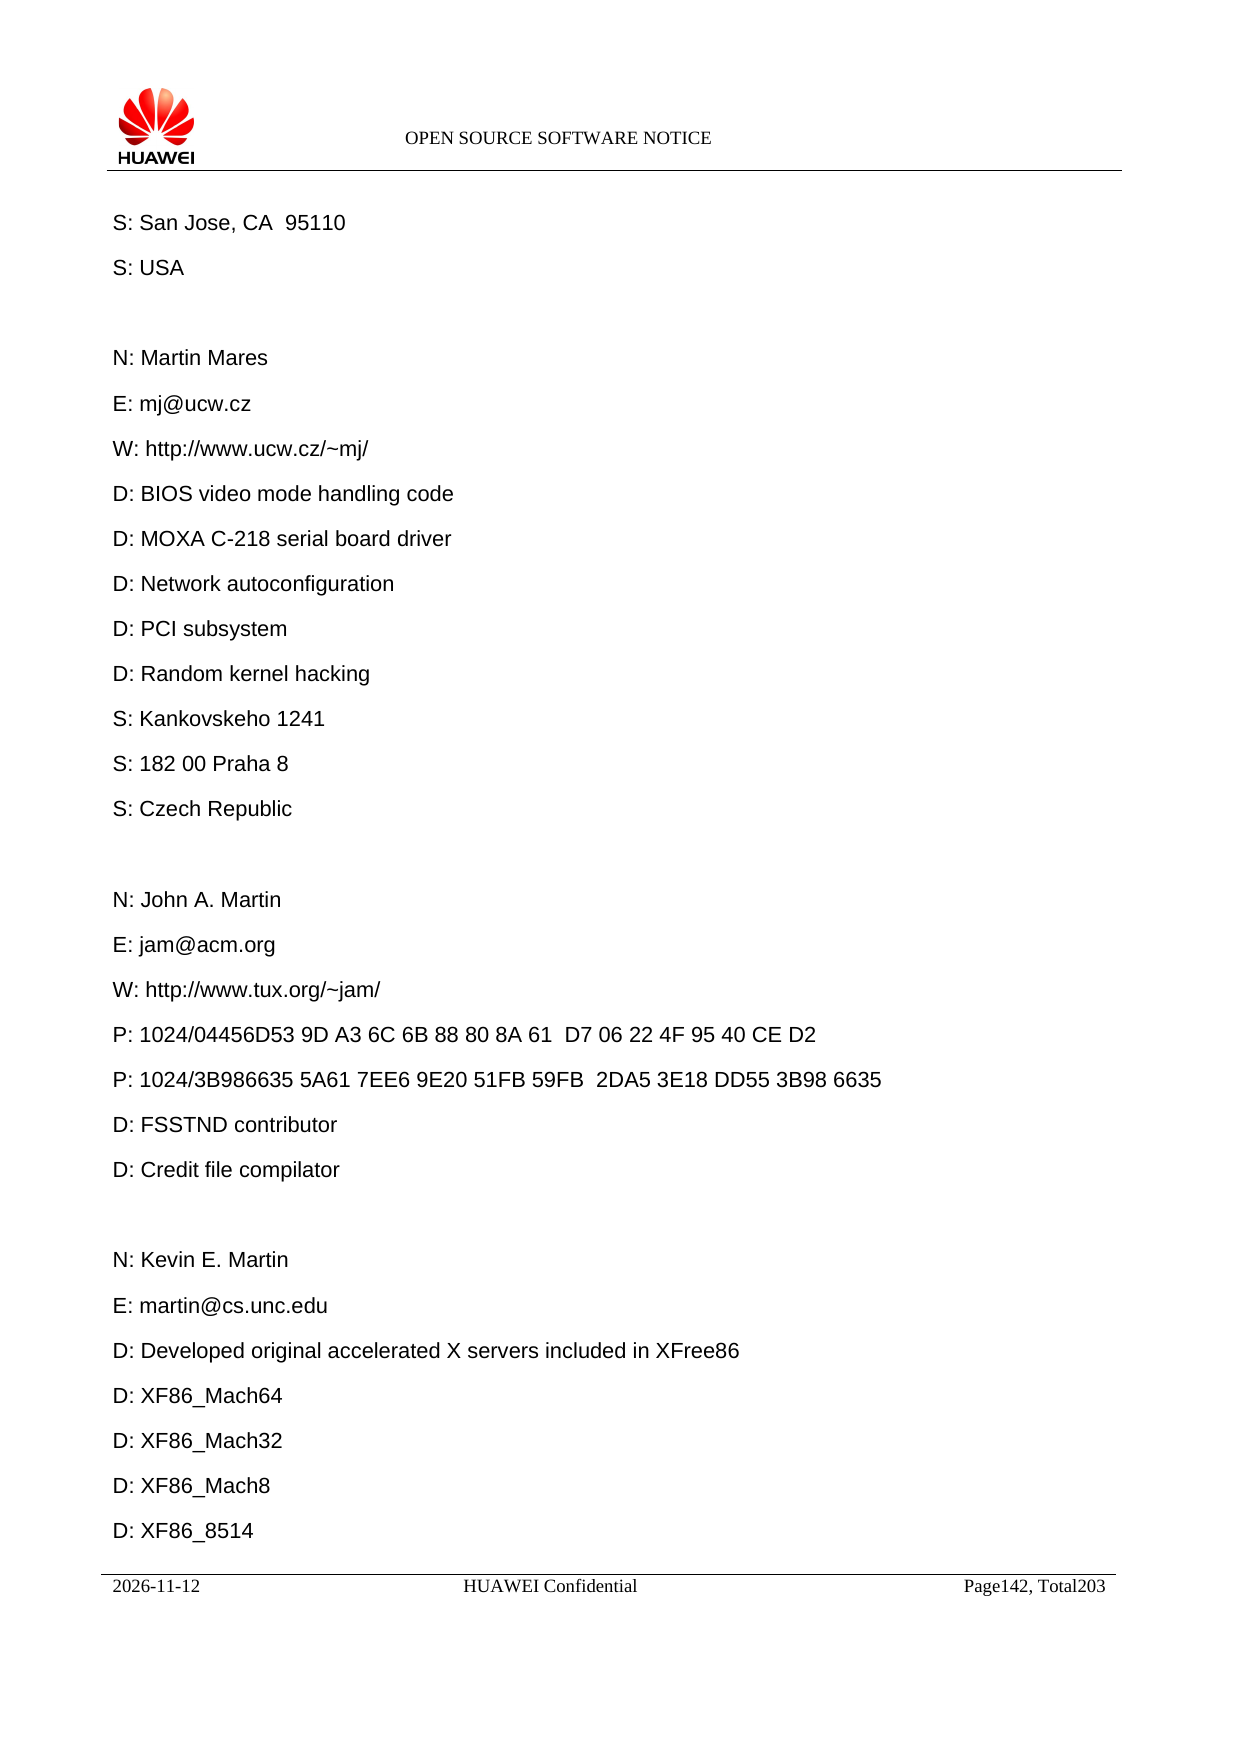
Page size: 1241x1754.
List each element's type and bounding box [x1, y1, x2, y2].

picture [118, 88, 194, 164]
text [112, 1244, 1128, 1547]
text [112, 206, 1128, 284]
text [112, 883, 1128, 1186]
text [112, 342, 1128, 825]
